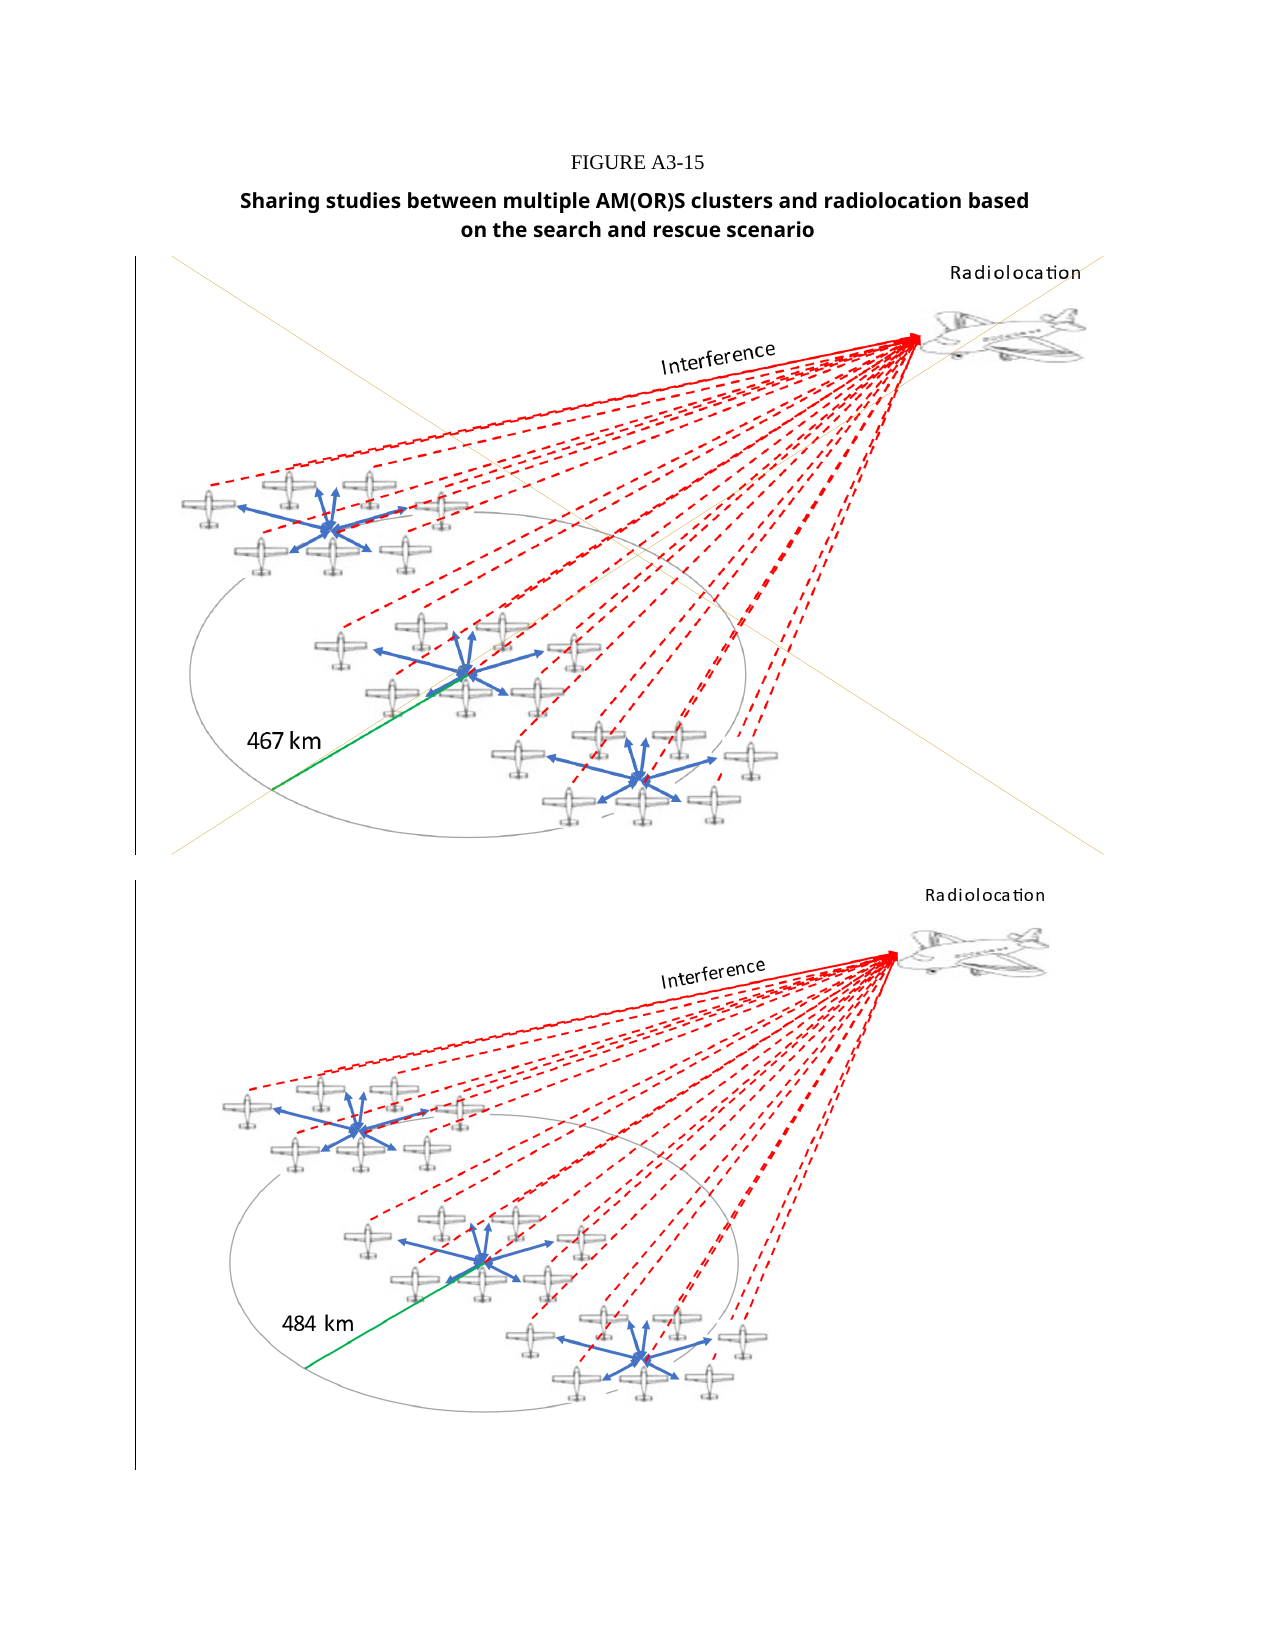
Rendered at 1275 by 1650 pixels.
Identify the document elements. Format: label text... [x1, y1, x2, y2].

picture [171, 257, 636, 854]
picture [174, 256, 1101, 554]
picture [220, 879, 1055, 1470]
picture [639, 257, 1104, 854]
text Sharing studies between multiple AM(OR)S clusters and radiolocation based on the search and rescue scenario [150, 187, 1125, 243]
picture [173, 556, 1102, 855]
text Figure A3-15 [150, 150, 1125, 174]
